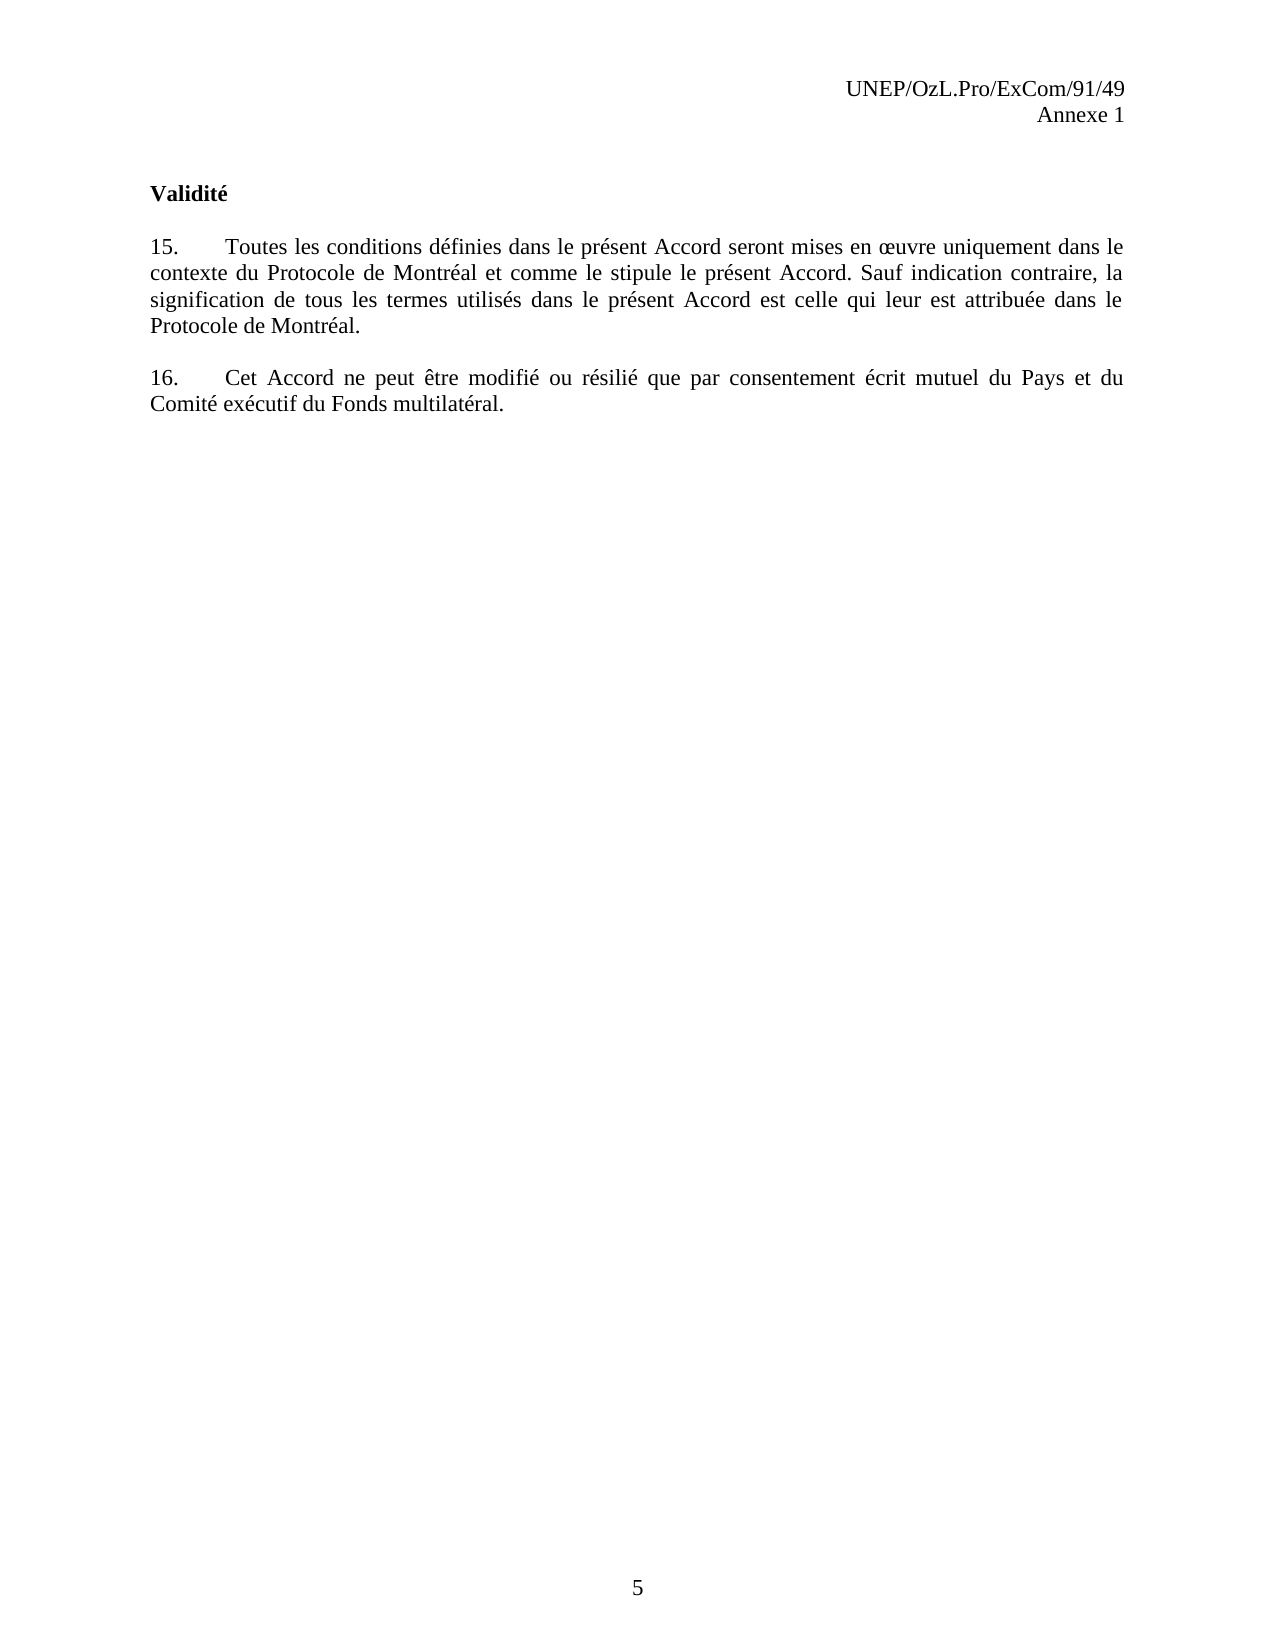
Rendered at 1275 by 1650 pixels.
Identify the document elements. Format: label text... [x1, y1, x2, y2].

subtitle Cet Accord ne peut être modifié ou résilié que par consentement écrit mutuel du Pays et du Comité exécutif du Fonds multilatéral. [150, 363, 1125, 416]
subtitle Toutes les conditions définies dans le présent Accord seront mises en œuvre uniquement dans le contexte du Protocole de Montréal et comme le stipule le présent Accord. Sauf indication contraire, la signification de tous les termes utilisés dans le présent Accord est celle qui leur est attribuée dans le Protocole de Montréal. [150, 233, 1125, 338]
text Validité [150, 180, 1125, 207]
